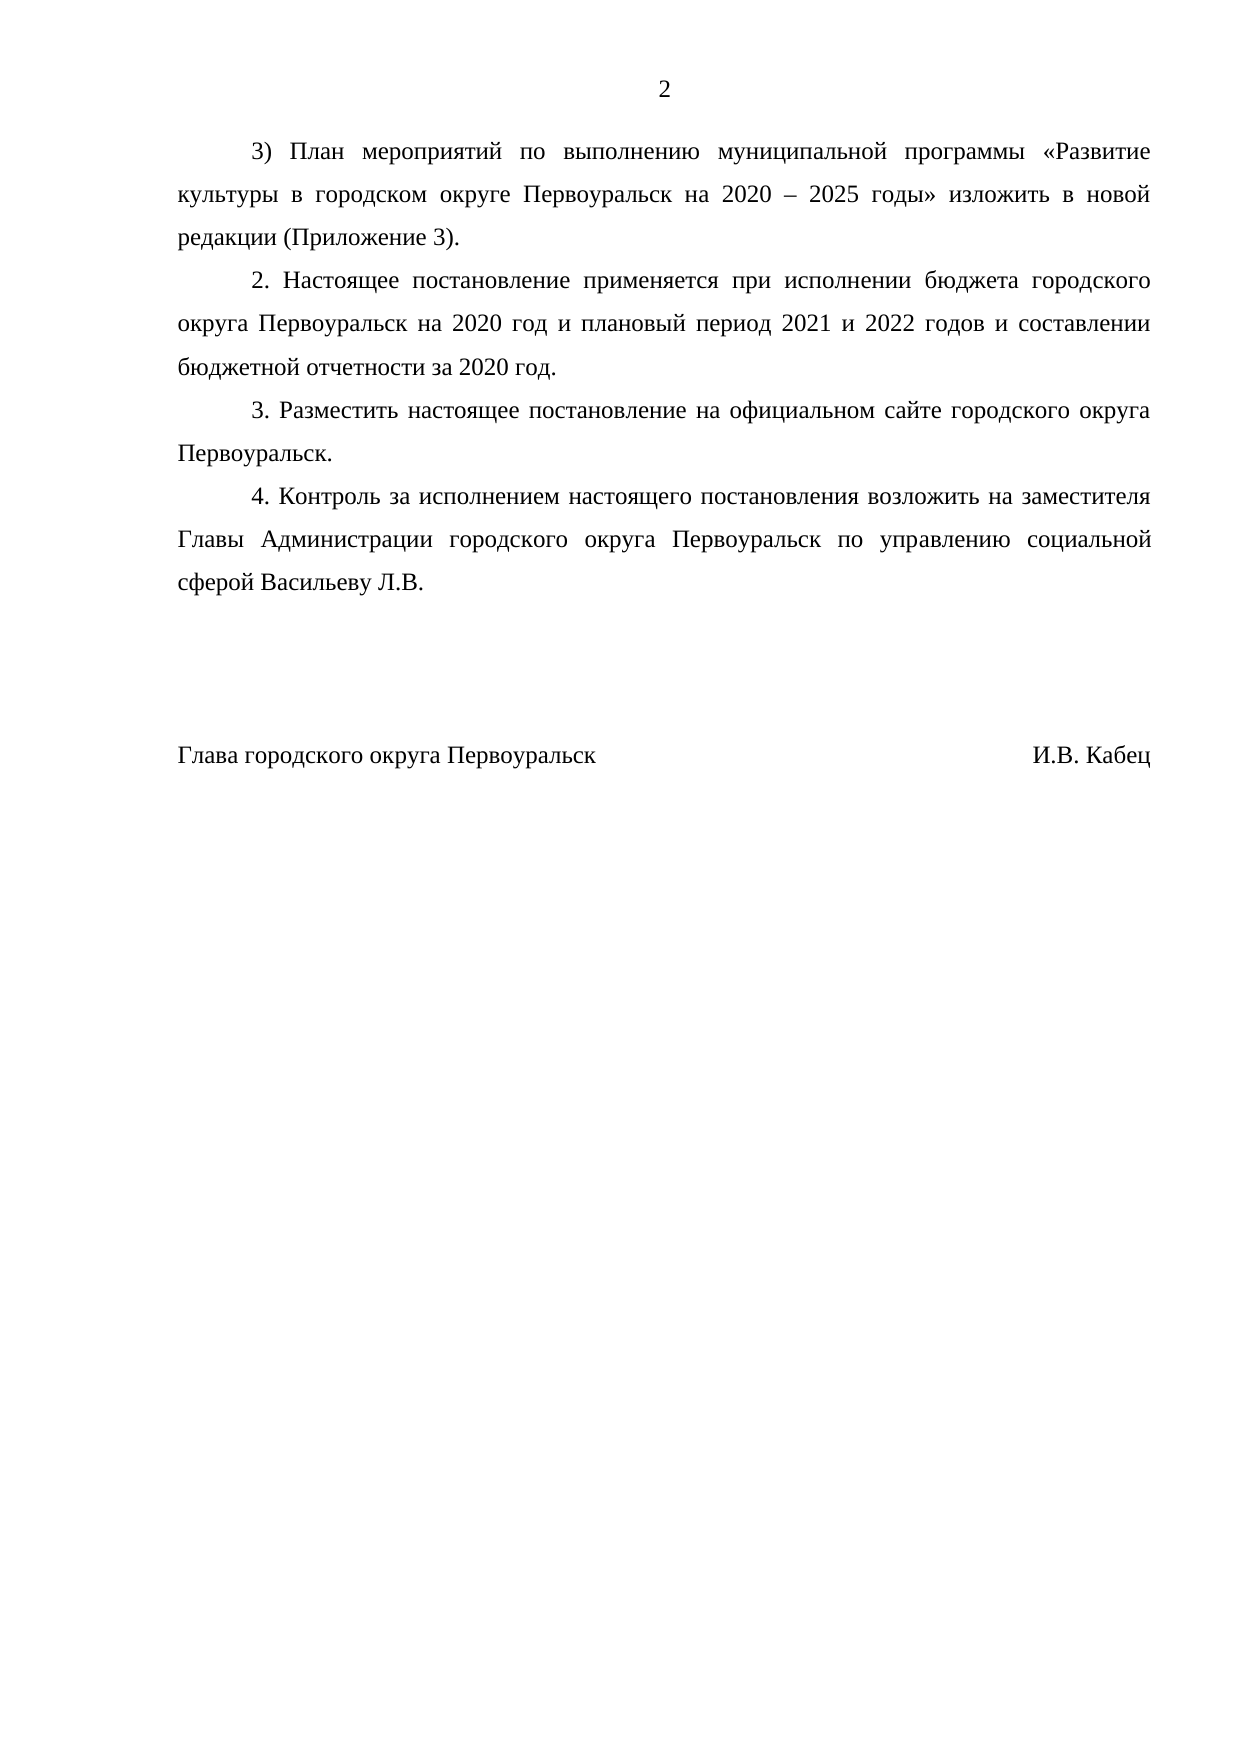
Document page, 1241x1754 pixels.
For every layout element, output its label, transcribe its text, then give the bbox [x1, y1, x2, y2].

text Глава городского округа Первоуральск И.В. Кабец [177, 740, 1152, 768]
text 3. Разместить настоящее постановление на официальном сайте городского округа Первоуральск. [177, 395, 1152, 467]
text 2. Настоящее постановление применяется при исполнении бюджета городского округа Первоуральск на 2020 год и плановый период 2021 и 2022 годов и составлении бюджетной отчетности за 2020 год. [177, 265, 1152, 380]
text 4. Контроль за исполнением настоящего постановления возложить на заместителя Главы Администрации городского округа Первоуральск по управлению социальной сферой Васильеву Л.В. [177, 481, 1152, 596]
text 3) План мероприятий по выполнению муниципальной программы «Развитие культуры в городском округе Первоуральск на 2020 – 2025 годы» изложить в новой редакции (Приложение 3). [177, 136, 1152, 251]
